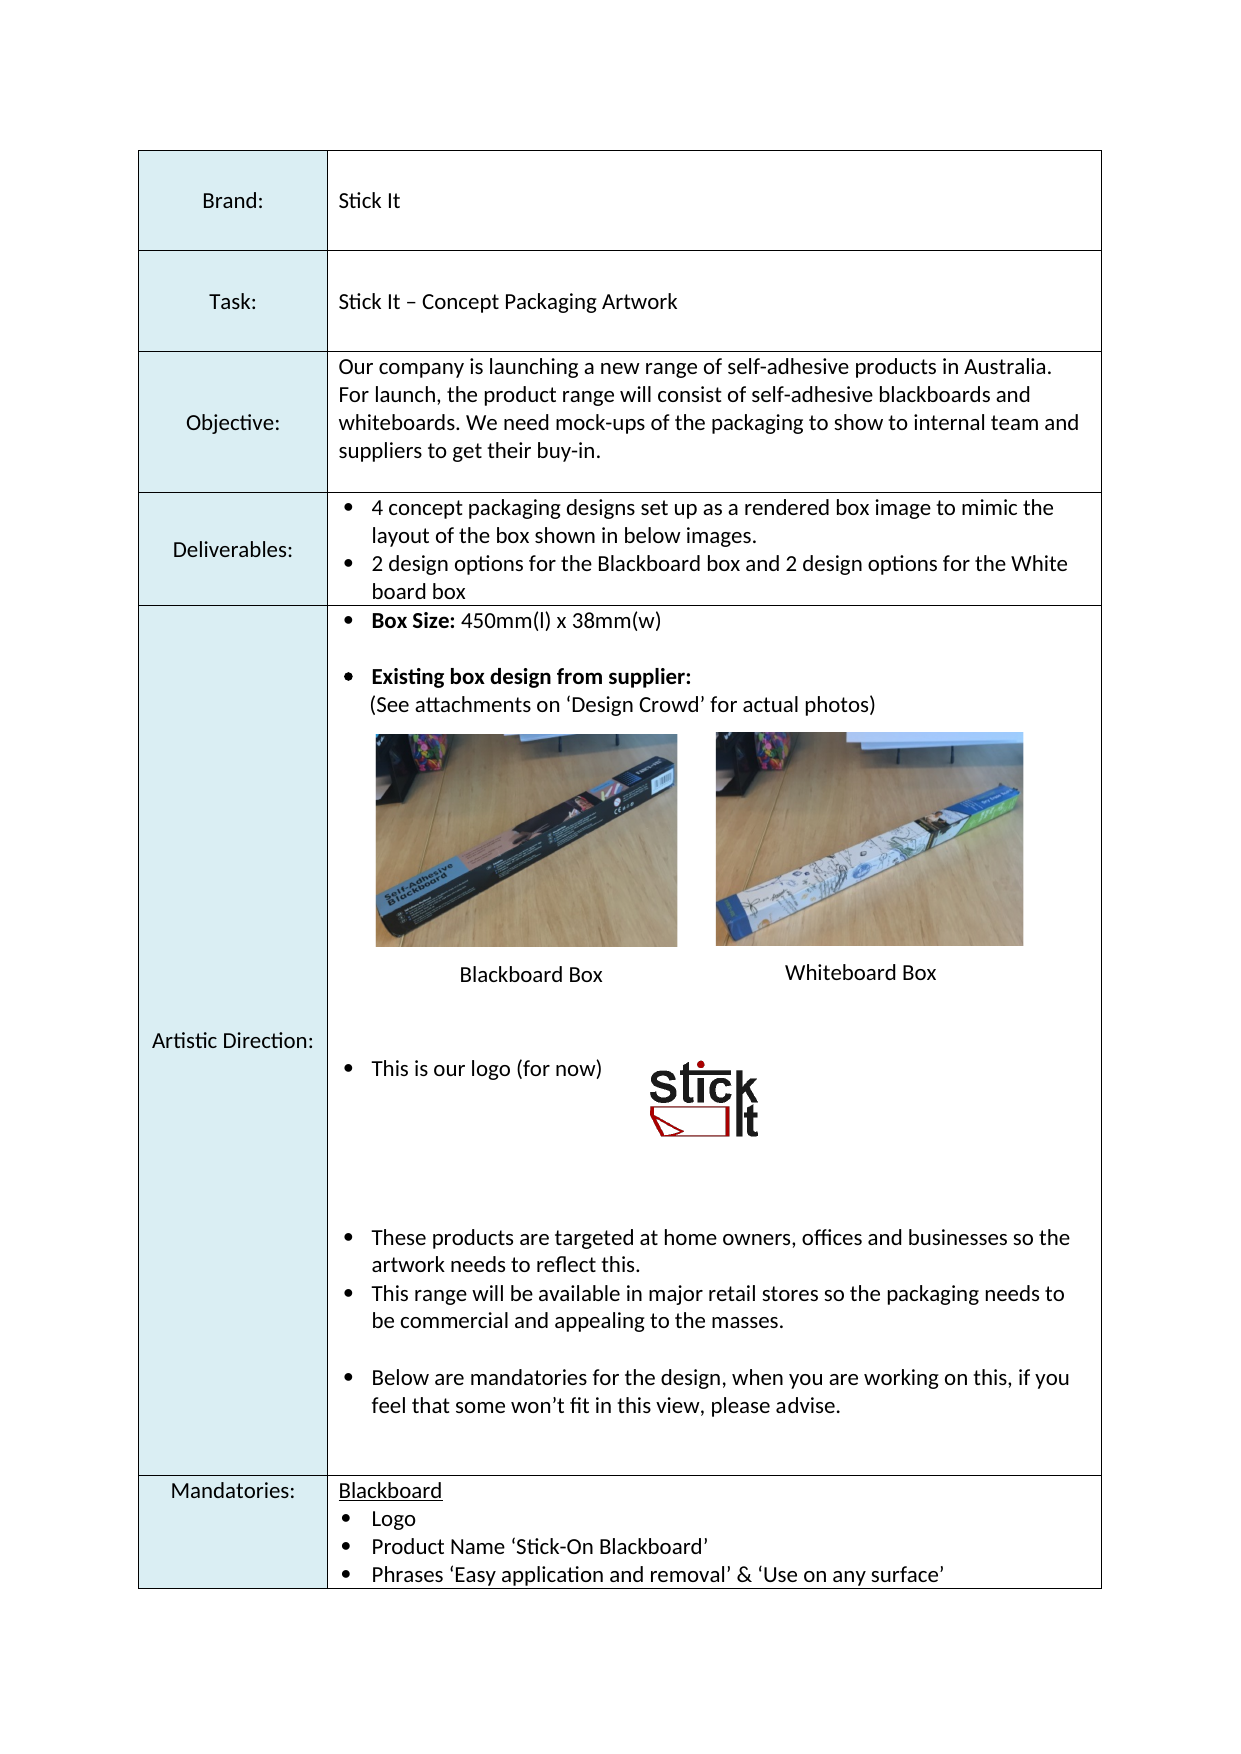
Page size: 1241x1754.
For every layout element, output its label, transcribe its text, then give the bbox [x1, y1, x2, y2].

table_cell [328, 1476, 1101, 1588]
table_cell Stick It – Concept Packaging Artwork [328, 251, 1101, 351]
table_cell Task: [139, 251, 327, 351]
table_header Stick It [328, 151, 1101, 250]
table_cell Objective: [139, 352, 327, 492]
table_cell Box Size: 450mm(l) x 38mm(w) Existing box design from supplier: (See attachments on ‘Design Crowd’ for actual photos) This is our logo (for now) These products are targeted at home owners, offices and businesses so the artwork needs to reflect this. This range will be available in major retail stores so the packaging needs to be commercial and appealing to the masses. Below are mandatories for the design, when you are working on this, if you feel that some won’t fit in this view, please advise. [328, 606, 1101, 1475]
table_cell 4 concept packaging designs set up as a rendered box image to mimic the layout of the box shown in below images. 2 design options for the Blackboard box and 2 design options for the White board box [328, 493, 1101, 605]
table_cell Mandatories: [139, 1476, 327, 1588]
picture [635, 1047, 771, 1157]
table_header Brand: [139, 151, 327, 250]
table_cell Deliverables: [139, 493, 327, 605]
table_cell Artistic Direction: [139, 606, 327, 1475]
table_cell Our company is launching a new range of self-adhesive products in Australia. For launch, the product range will consist of self-adhesive blackboards and whiteboards. We need mock-ups of the packaging to show to internal team and suppliers to get their buy-in. [328, 352, 1101, 492]
